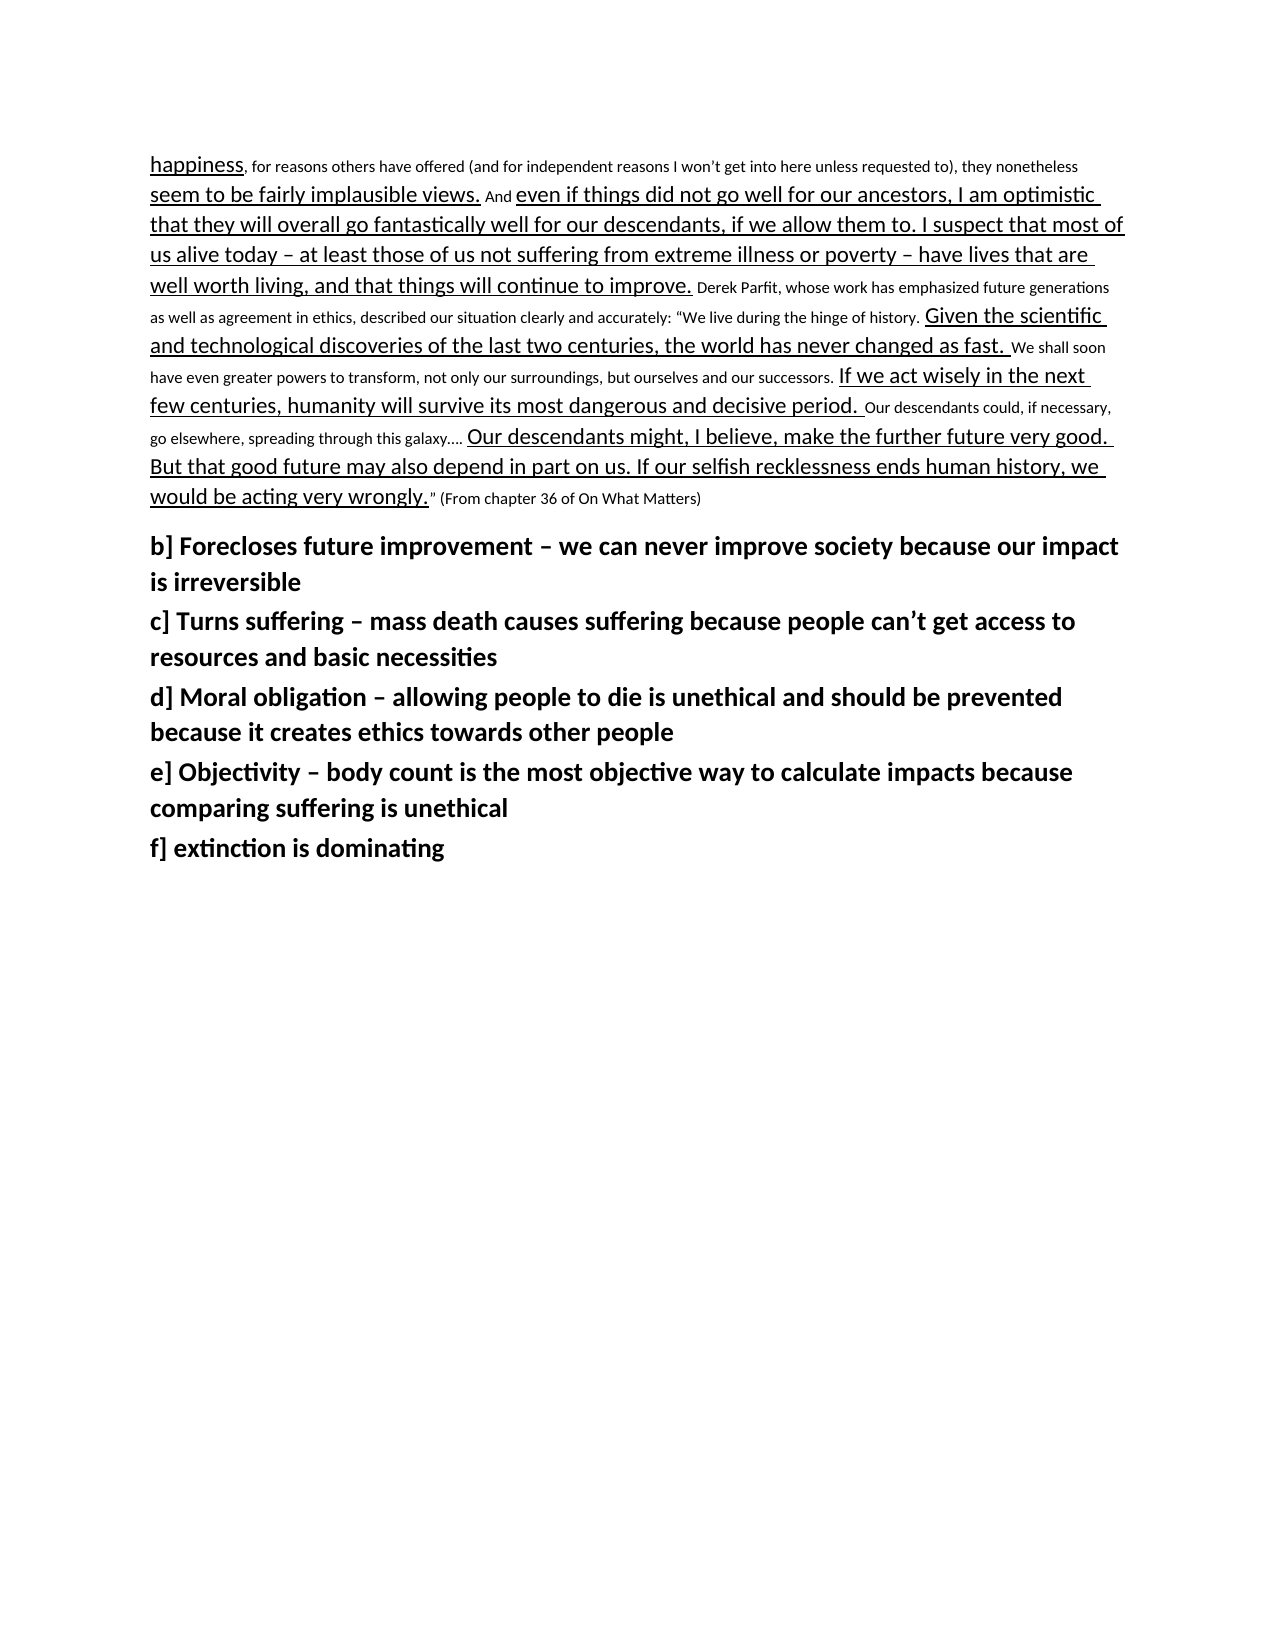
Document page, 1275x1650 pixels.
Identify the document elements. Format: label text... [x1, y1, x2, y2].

text d] Moral obligation – allowing people to die is unethical and should be prevented because it creates ethics towards other people [150, 680, 1125, 749]
text c] Turns suffering – mass death causes suffering because people can’t get access to resources and basic necessities [150, 604, 1125, 673]
text e] Objectivity – body count is the most objective way to calculate impacts because comparing suffering is unethical [150, 755, 1125, 824]
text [150, 236, 1125, 510]
subtitle f] extinction is dominating [150, 831, 1125, 864]
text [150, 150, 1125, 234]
text b] Forecloses future improvement – we can never improve society because our impact is irreversible [150, 529, 1125, 598]
